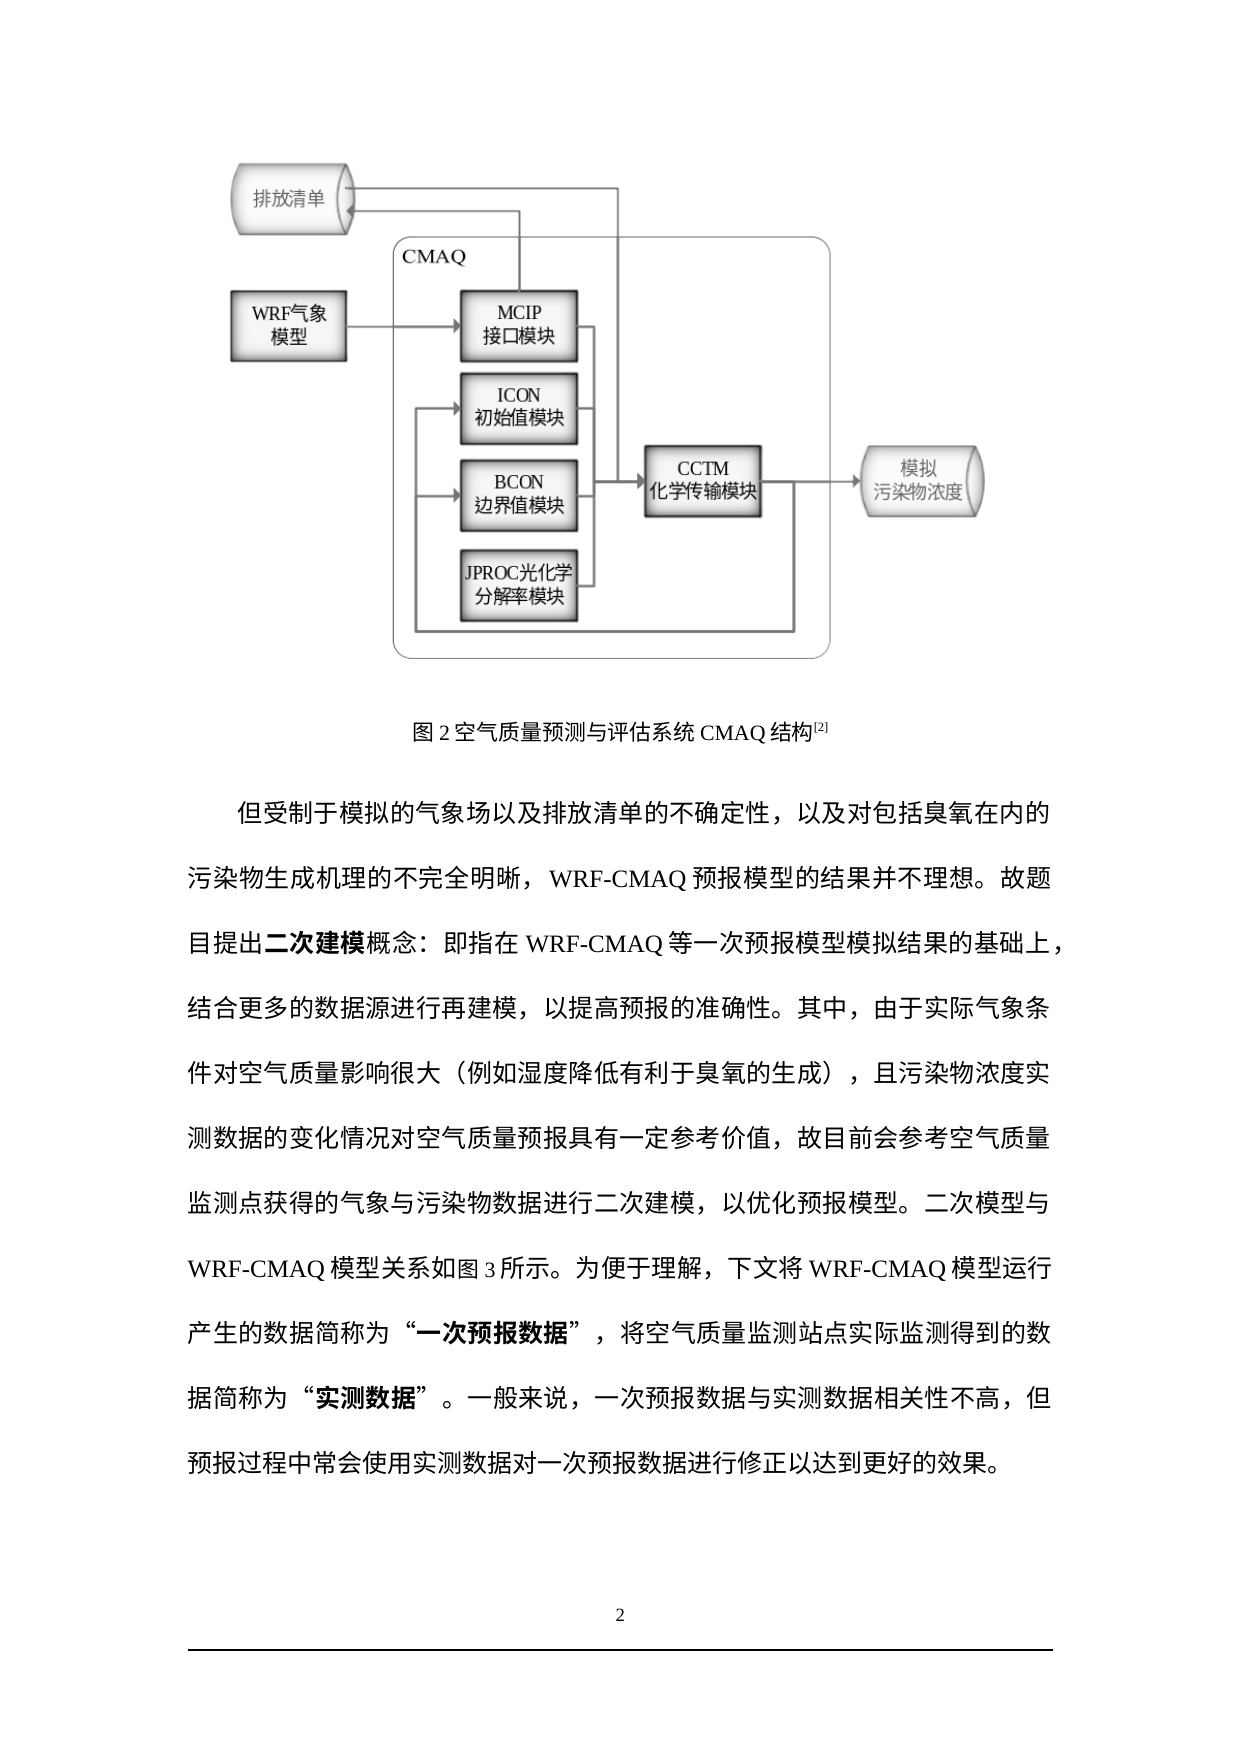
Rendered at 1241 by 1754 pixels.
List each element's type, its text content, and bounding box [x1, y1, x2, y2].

text 图 2 空气质量预测与评估系统CMAQ结构[2] [187, 714, 1053, 747]
text 但受制于模拟的气象场以及排放清单的不确定性，以及对包括臭氧在内的污染物生成机理的不完全明晰，WRF-CMAQ预报模型的结果并不理想。故题目提出二次建模概念：即指在WRF-CMAQ等一次预报模型模拟结果的基础上，结合更多的数据源进行再建模，以提高预报的准确性。其中，由于实际气象条件对空气质量影响很大（例如湿度降低有利于臭氧的生成），且污染物浓度实测数据的变化情况对空气质量预报具有一定参考价值，故目前会参考空气质量监测点获得的气象与污染物数据进行二次建模，以优化预报模型。二次模型与WRF-CMAQ模型关系如图 3所示。为便于理解，下文将WRF-CMAQ模型运行产生的数据简称为“一次预报数据”，将空气质量监测站点实际监测得到的数据简称为“实测数据”。一般来说，一次预报数据与实测数据相关性不高，但预报过程中常会使用实测数据对一次预报数据进行修正以达到更好的效果。 [187, 779, 1053, 1494]
